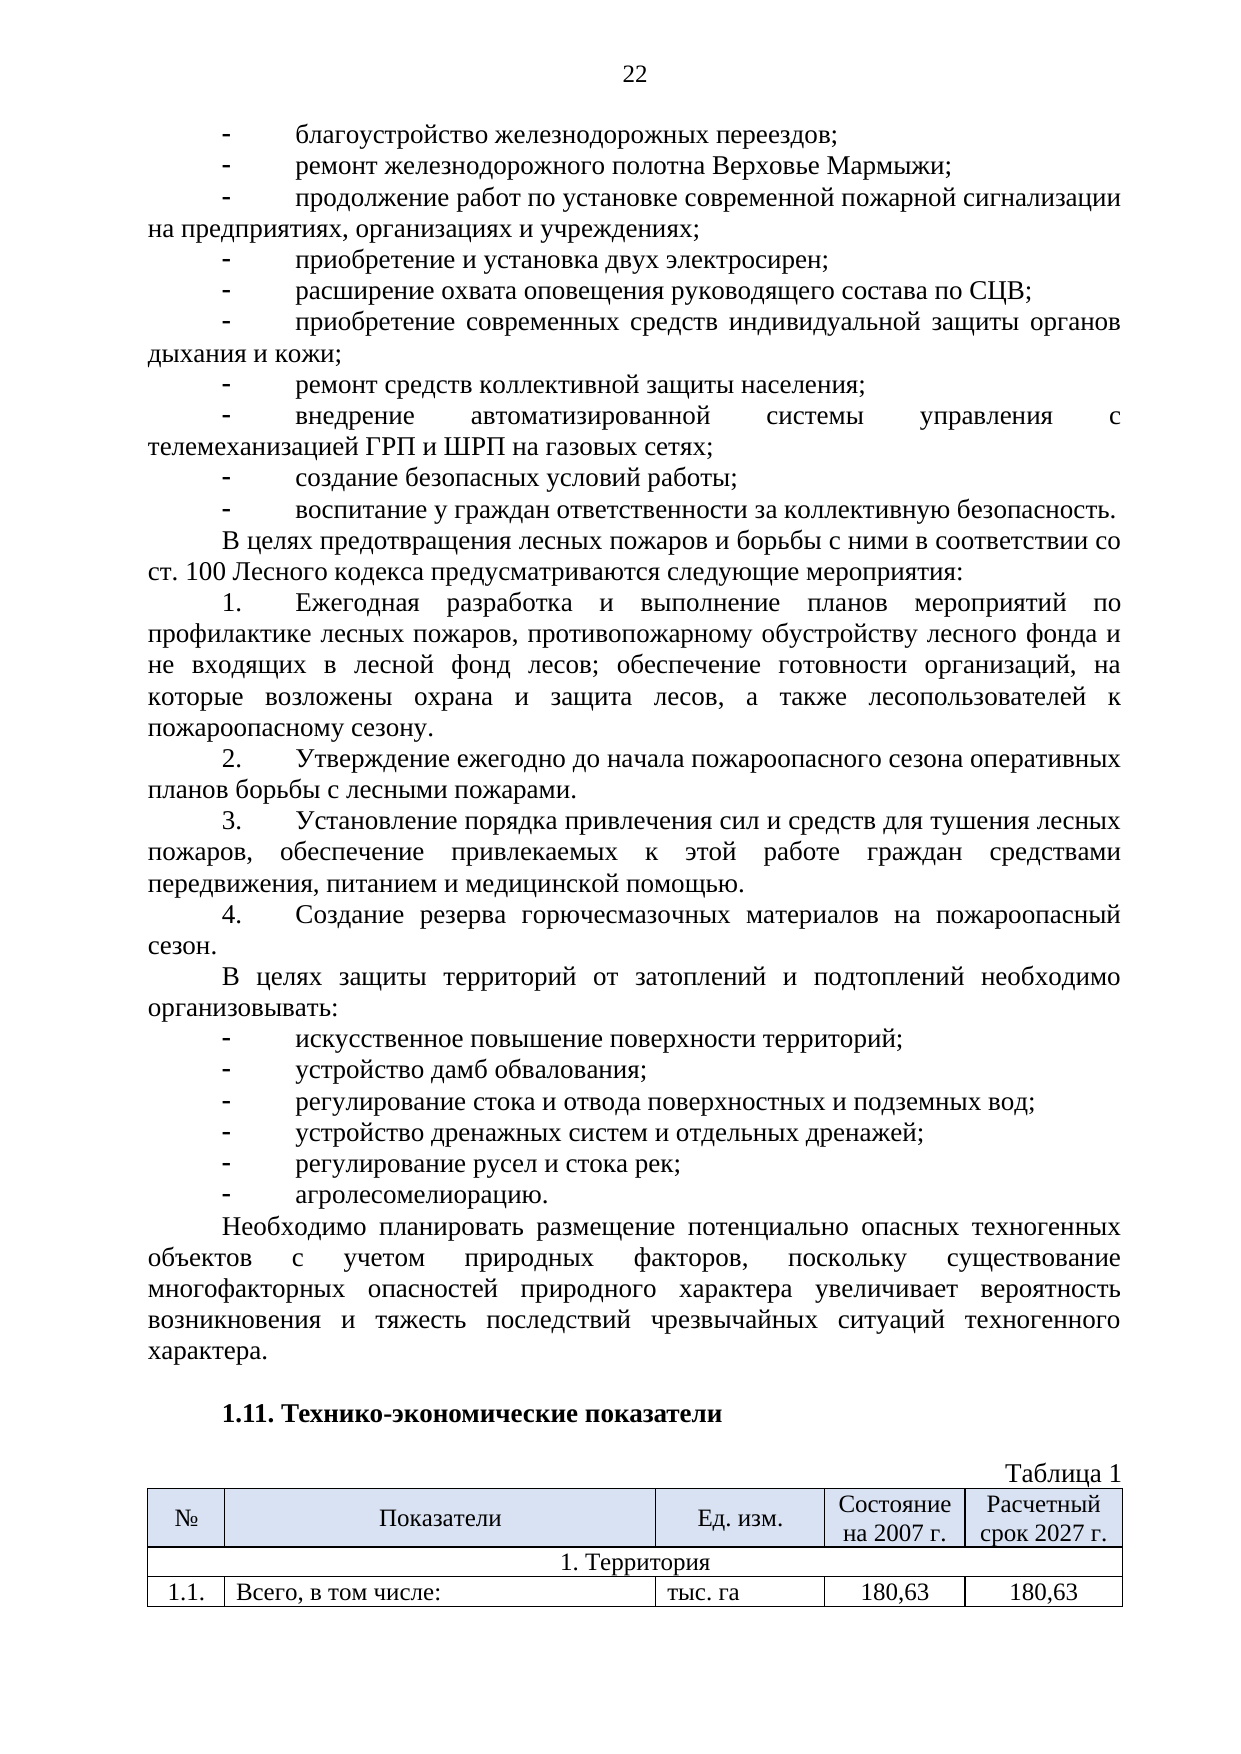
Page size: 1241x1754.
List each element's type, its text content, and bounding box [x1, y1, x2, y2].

list регулирование русел и стока рек; [148, 1147, 1122, 1179]
list агролесомелиорацию. [148, 1179, 1122, 1210]
text Необходимо планировать размещение потенциально опасных техногенных объектов с учетом природных факторов, поскольку существование многофакторных опасностей природного характера увеличивает вероятность возникновения и тяжесть последствий чрезвычайных ситуаций техногенного характера. [148, 1210, 1122, 1366]
list воспитание у граждан ответственности за коллективную безопасность. [148, 493, 1122, 524]
table_header Показатели [225, 1489, 655, 1546]
table_cell 1. Территория [148, 1548, 1122, 1576]
subtitle 1.11. Технико-экономические показатели [148, 1397, 1122, 1428]
table_cell тыс. га [656, 1577, 824, 1606]
text В целях предотвращения лесных пожаров и борьбы с ними в соответствии со ст. 100 Лесного кодекса предусматриваются следующие мероприятия: [148, 524, 1122, 586]
text В целях защиты территорий от затоплений и подтоплений необходимо организовывать: [148, 960, 1122, 1022]
list устройство дренажных систем и отдельных дренажей; [148, 1116, 1122, 1147]
list Установление порядка привлечения сил и средств для тушения лесных пожаров, обеспечение привлекаемых к этой работе граждан средствами передвижения, питанием и медицинской помощью. [148, 804, 1122, 898]
list регулирование стока и отвода поверхностных и подземных вод; [148, 1085, 1122, 1116]
table_header Состояние на 2007 г. [825, 1489, 964, 1546]
list устройство дамб обвалования; [148, 1054, 1122, 1085]
list приобретение и установка двух электросирен; [148, 243, 1122, 274]
list ремонт средств коллективной защиты населения; [148, 368, 1122, 399]
table_header Расчетный срок 2027 г. [966, 1489, 1122, 1546]
list внедрение автоматизированной системы управления с телемеханизацией ГРП и ШРП на газовых сетях; [148, 399, 1122, 462]
table_cell 180,63 [966, 1577, 1122, 1606]
list приобретение современных средств индивидуальной защиты органов дыхания и кожи; [148, 306, 1122, 368]
list благоустройство железнодорожных переездов; [148, 118, 1122, 149]
table_cell 1.1. [148, 1577, 224, 1606]
list расширение охвата оповещения руководящего состава по СЦВ; [148, 274, 1122, 306]
table_cell Всего, в том числе: [225, 1577, 655, 1606]
list Утверждение ежегодно до начала пожароопасного сезона оперативных планов борьбы с лесными пожарами. [148, 742, 1122, 804]
list создание безопасных условий работы; [148, 462, 1122, 493]
table_header Ед. изм. [656, 1489, 824, 1546]
list искусственное повышение поверхности территорий; [148, 1022, 1122, 1054]
text Таблица 1 [148, 1457, 1122, 1488]
list продолжение работ по установке современной пожарной сигнализации на предприятиях, организациях и учреждениях; [148, 181, 1122, 243]
table_cell 180,63 [825, 1577, 964, 1606]
list Ежегодная разработка и выполнение планов мероприятий по профилактике лесных пожаров, противопожарному обустройству лесного фонда и не входящих в лесной фонд лесов; обеспечение готовности организаций, на которые возложены охрана и защита лесов, а также лесопользователей к пожароопасному сезону. [148, 586, 1122, 742]
table_header № [148, 1489, 224, 1546]
list Создание резерва горючесмазочных материалов на пожароопасный сезон. [148, 898, 1122, 960]
list ремонт железнодорожного полотна Верховье Мармыжи; [148, 149, 1122, 181]
